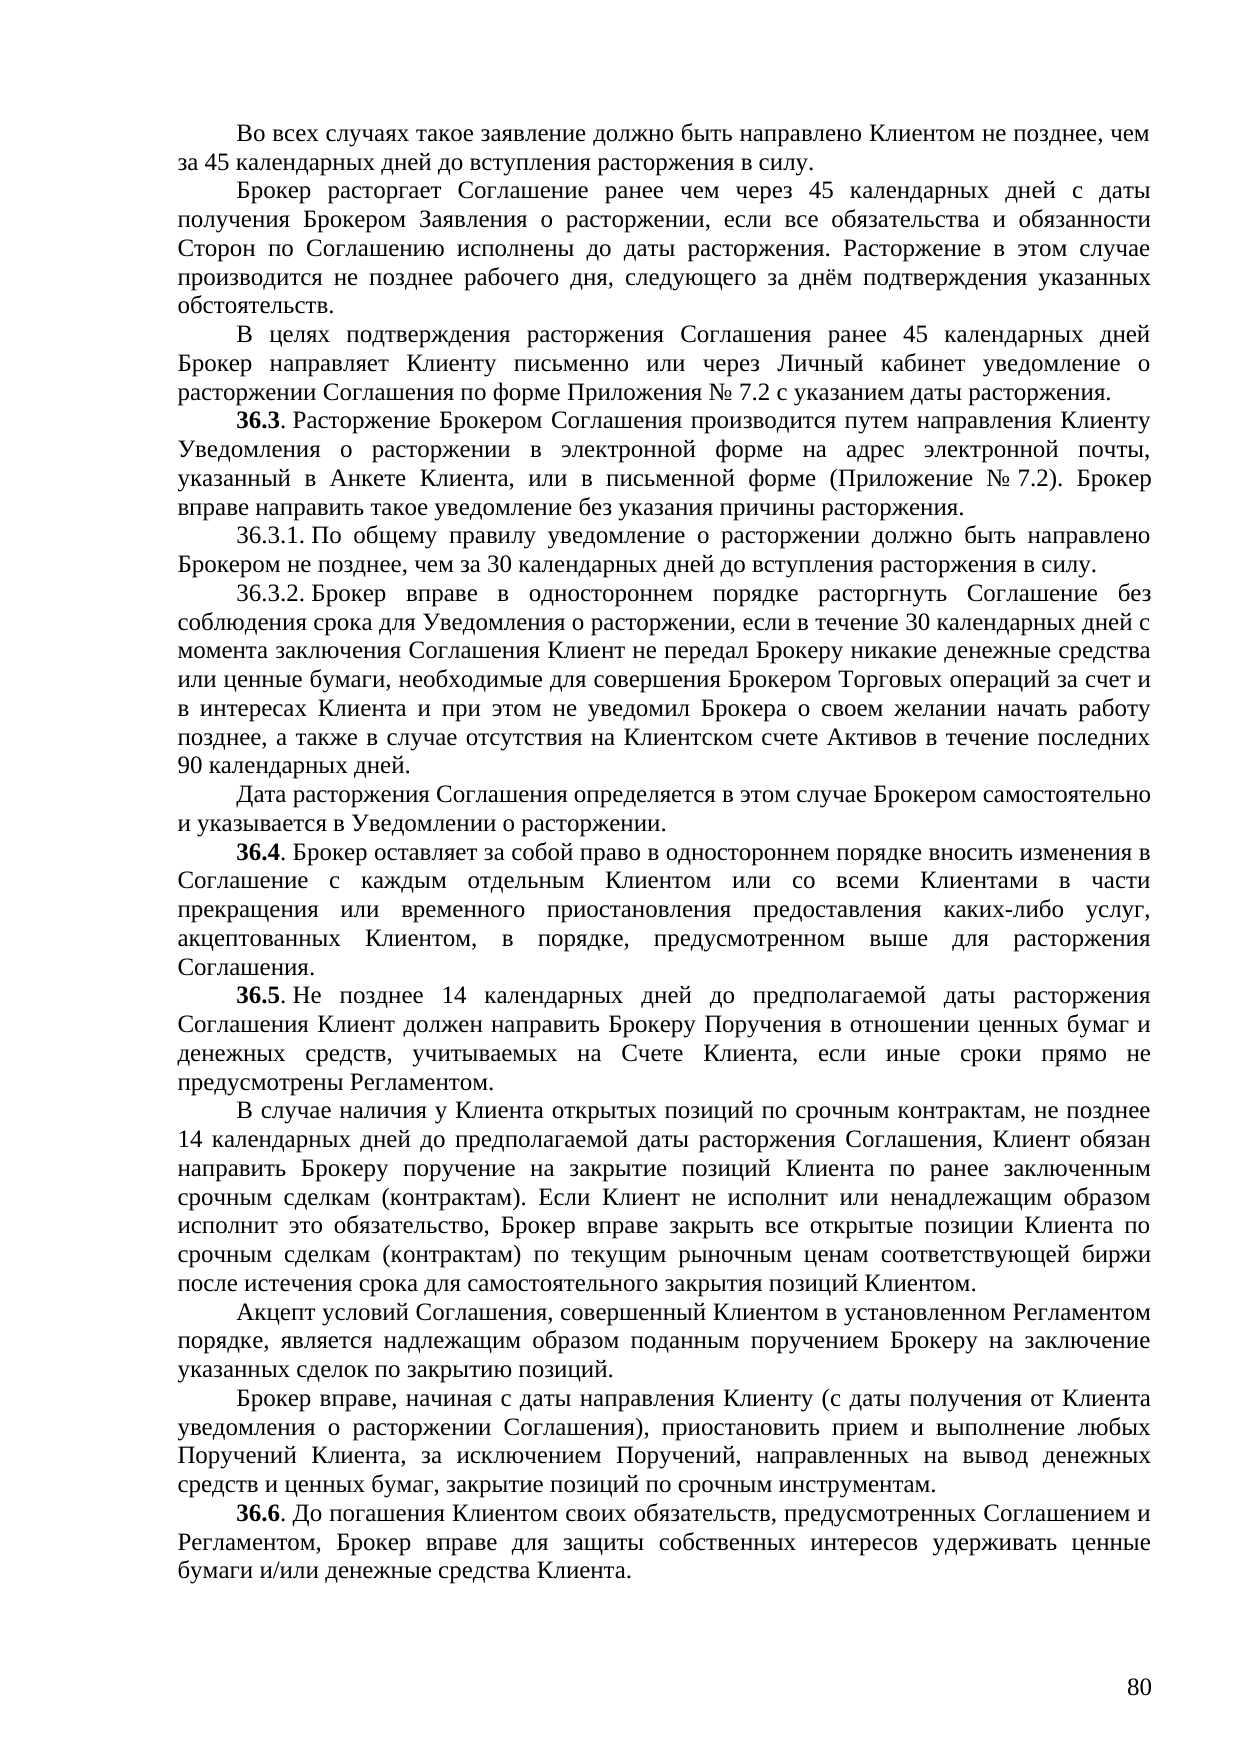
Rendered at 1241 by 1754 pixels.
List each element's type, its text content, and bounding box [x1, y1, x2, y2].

text Акцепт условий Соглашения, совершенный Клиентом в установленном Регламентом порядке, является надлежащим образом поданным поручением Брокеру на заключение указанных сделок по закрытию позиций. [177, 1297, 1152, 1383]
text В целях подтверждения расторжения Соглашения ранее 45 календарных дней Брокер направляет Клиенту письменно или через Личный кабинет уведомление о расторжении Соглашения по форме Приложения № 7.2 с указанием даты расторжения. [177, 319, 1152, 406]
text 36.5. Не позднее 14 календарных дней до предполагаемой даты расторжения Соглашения Клиент должен направить Брокеру Поручения в отношении ценных бумаг и денежных средств, учитываемых на Счете Клиента, если иные сроки прямо не предусмотрены Регламентом. [177, 981, 1152, 1096]
text Брокер вправе, начиная с даты направления Клиенту (с даты получения от Клиента уведомления о расторжении Соглашения), приостановить прием и выполнение любых Поручений Клиента, за исключением Поручений, направленных на вывод денежных средств и ценных бумаг, закрытие позиций по срочным инструментам. [177, 1383, 1152, 1498]
text 36.3. Расторжение Брокером Соглашения производится путем направления Клиенту Уведомления о расторжении в электронной форме на адрес электронной почты, указанный в Анкете Клиента, или в письменной форме (Приложение № 7.2). Брокер вправе направить такое уведомление без указания причины расторжения. [177, 406, 1152, 521]
text Брокер расторгает Соглашение ранее чем через 45 календарных дней с даты получения Брокером Заявления о расторжении, если все обязательства и обязанности Сторон по Соглашению исполнены до даты расторжения. Расторжение в этом случае производится не позднее рабочего дня, следующего за днём подтверждения указанных обстоятельств. [177, 176, 1152, 319]
text Во всех случаях такое заявление должно быть направлено Клиентом не позднее, чем за 45 календарных дней до вступления расторжения в силу. [177, 118, 1152, 176]
text 36.3.2. Брокер вправе в одностороннем порядке расторгнуть Соглашение без соблюдения срока для Уведомления о расторжении, если в течение 30 календарных дней с момента заключения Соглашения Клиент не передал Брокеру никакие денежные средства или ценные бумаги, необходимые для совершения Брокером Торговых операций за счет и в интересах Клиента и при этом не уведомил Брокера о своем желании начать работу позднее, а также в случае отсутствия на Клиентском счете Активов в течение последних 90 календарных дней. [177, 578, 1152, 779]
text В случае наличия у Клиента открытых позиций по срочным контрактам, не позднее 14 календарных дней до предполагаемой даты расторжения Соглашения, Клиент обязан направить Брокеру поручение на закрытие позиций Клиента по ранее заключенным срочным сделкам (контрактам). Если Клиент не исполнит или ненадлежащим образом исполнит это обязательство, Брокер вправе закрыть все открытые позиции Клиента по срочным сделкам (контрактам) по текущим рыночным ценам соответствующей биржи после истечения срока для самостоятельного закрытия позиций Клиентом. [177, 1096, 1152, 1297]
text 36.4. Брокер оставляет за собой право в одностороннем порядке вносить изменения в Соглашение с каждым отдельным Клиентом или со всеми Клиентами в части прекращения или временного приостановления предоставления каких-либо услуг, акцептованных Клиентом, в порядке, предусмотренном выше для расторжения Соглашения. [177, 837, 1152, 981]
text 36.6. До погашения Клиентом своих обязательств, предусмотренных Соглашением и Регламентом, Брокер вправе для защиты собственных интересов удерживать ценные бумаги и/или денежные средства Клиента. [177, 1498, 1152, 1584]
text Дата расторжения Соглашения определяется в этом случае Брокером самостоятельно и указывается в Уведомлении о расторжении. [177, 779, 1152, 837]
text 36.3.1. По общему правилу уведомление о расторжении должно быть направлено Брокером не позднее, чем за 30 календарных дней до вступления расторжения в силу. [177, 521, 1152, 578]
